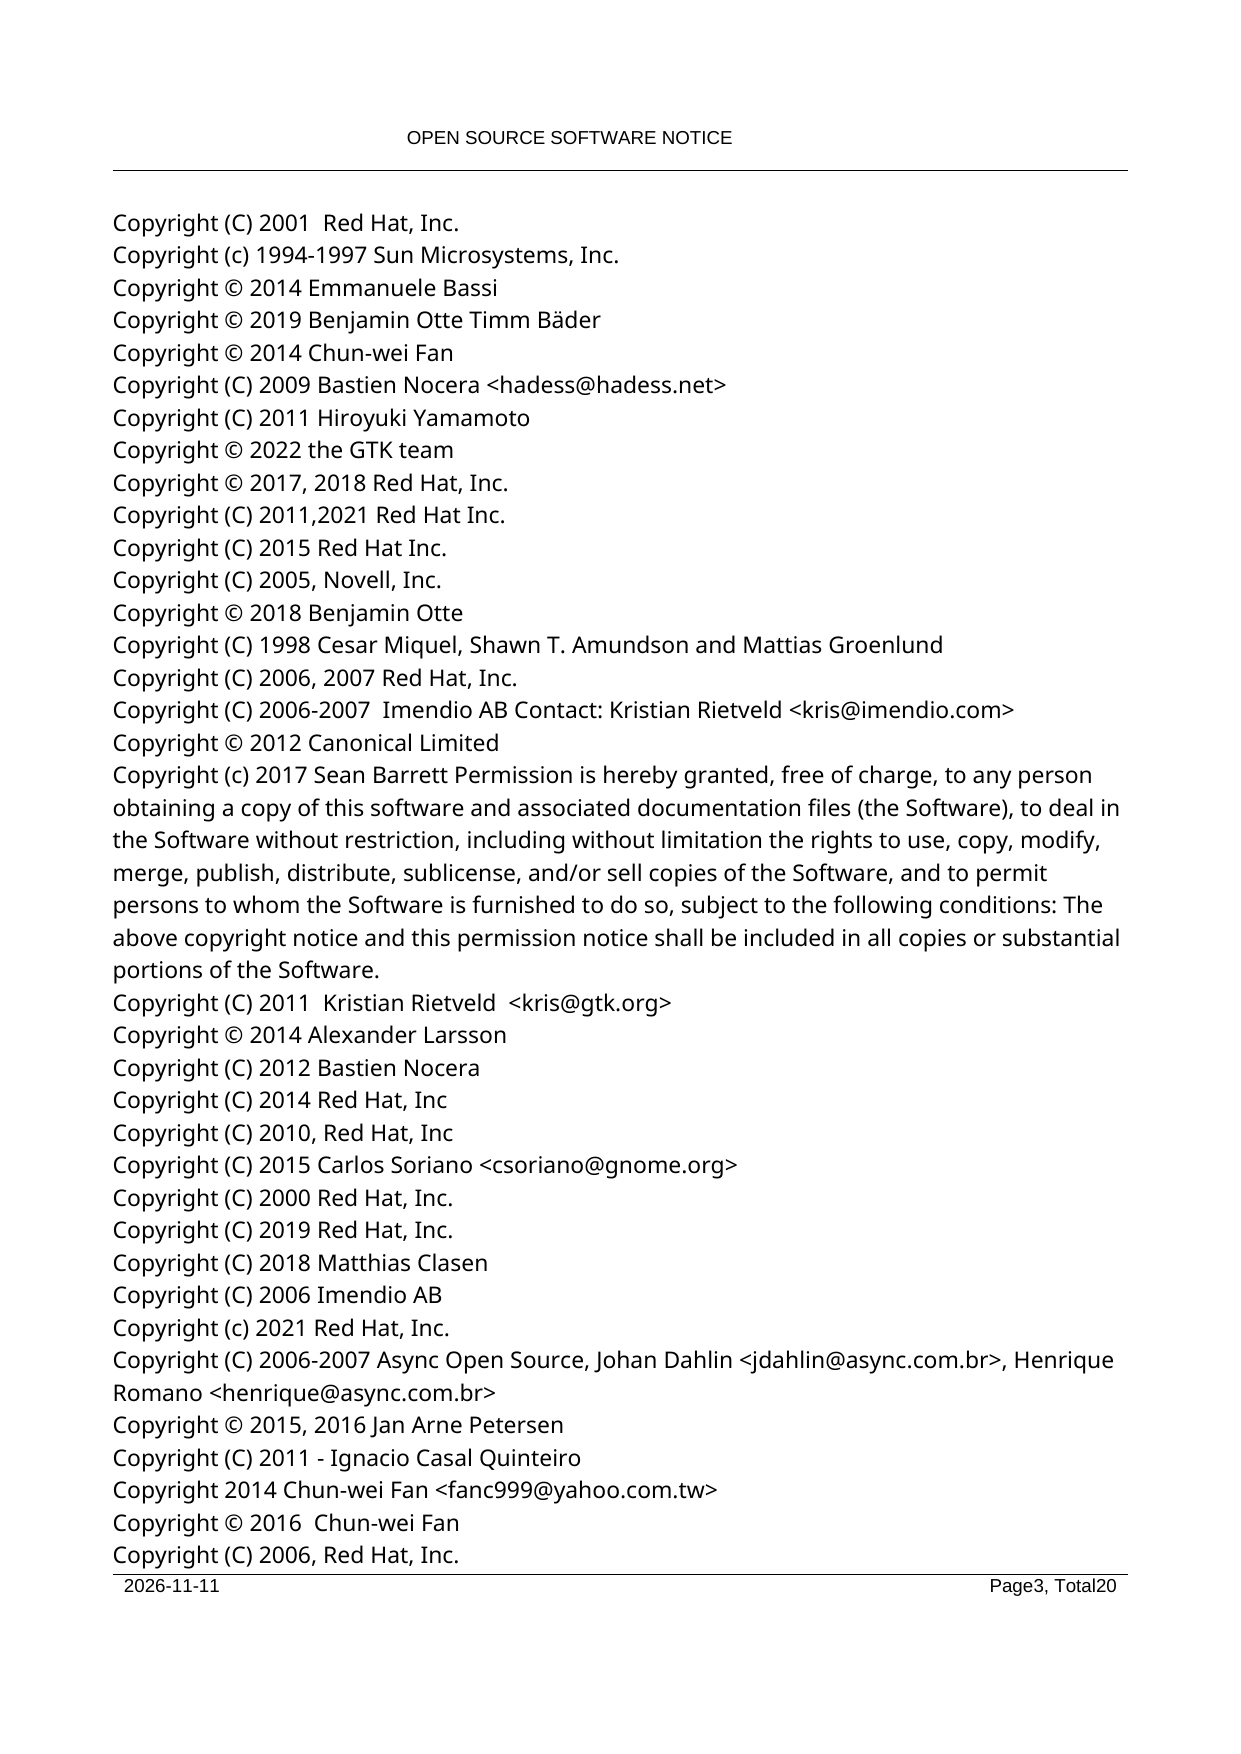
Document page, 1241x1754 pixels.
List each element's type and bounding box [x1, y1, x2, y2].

text [112, 206, 1128, 1571]
